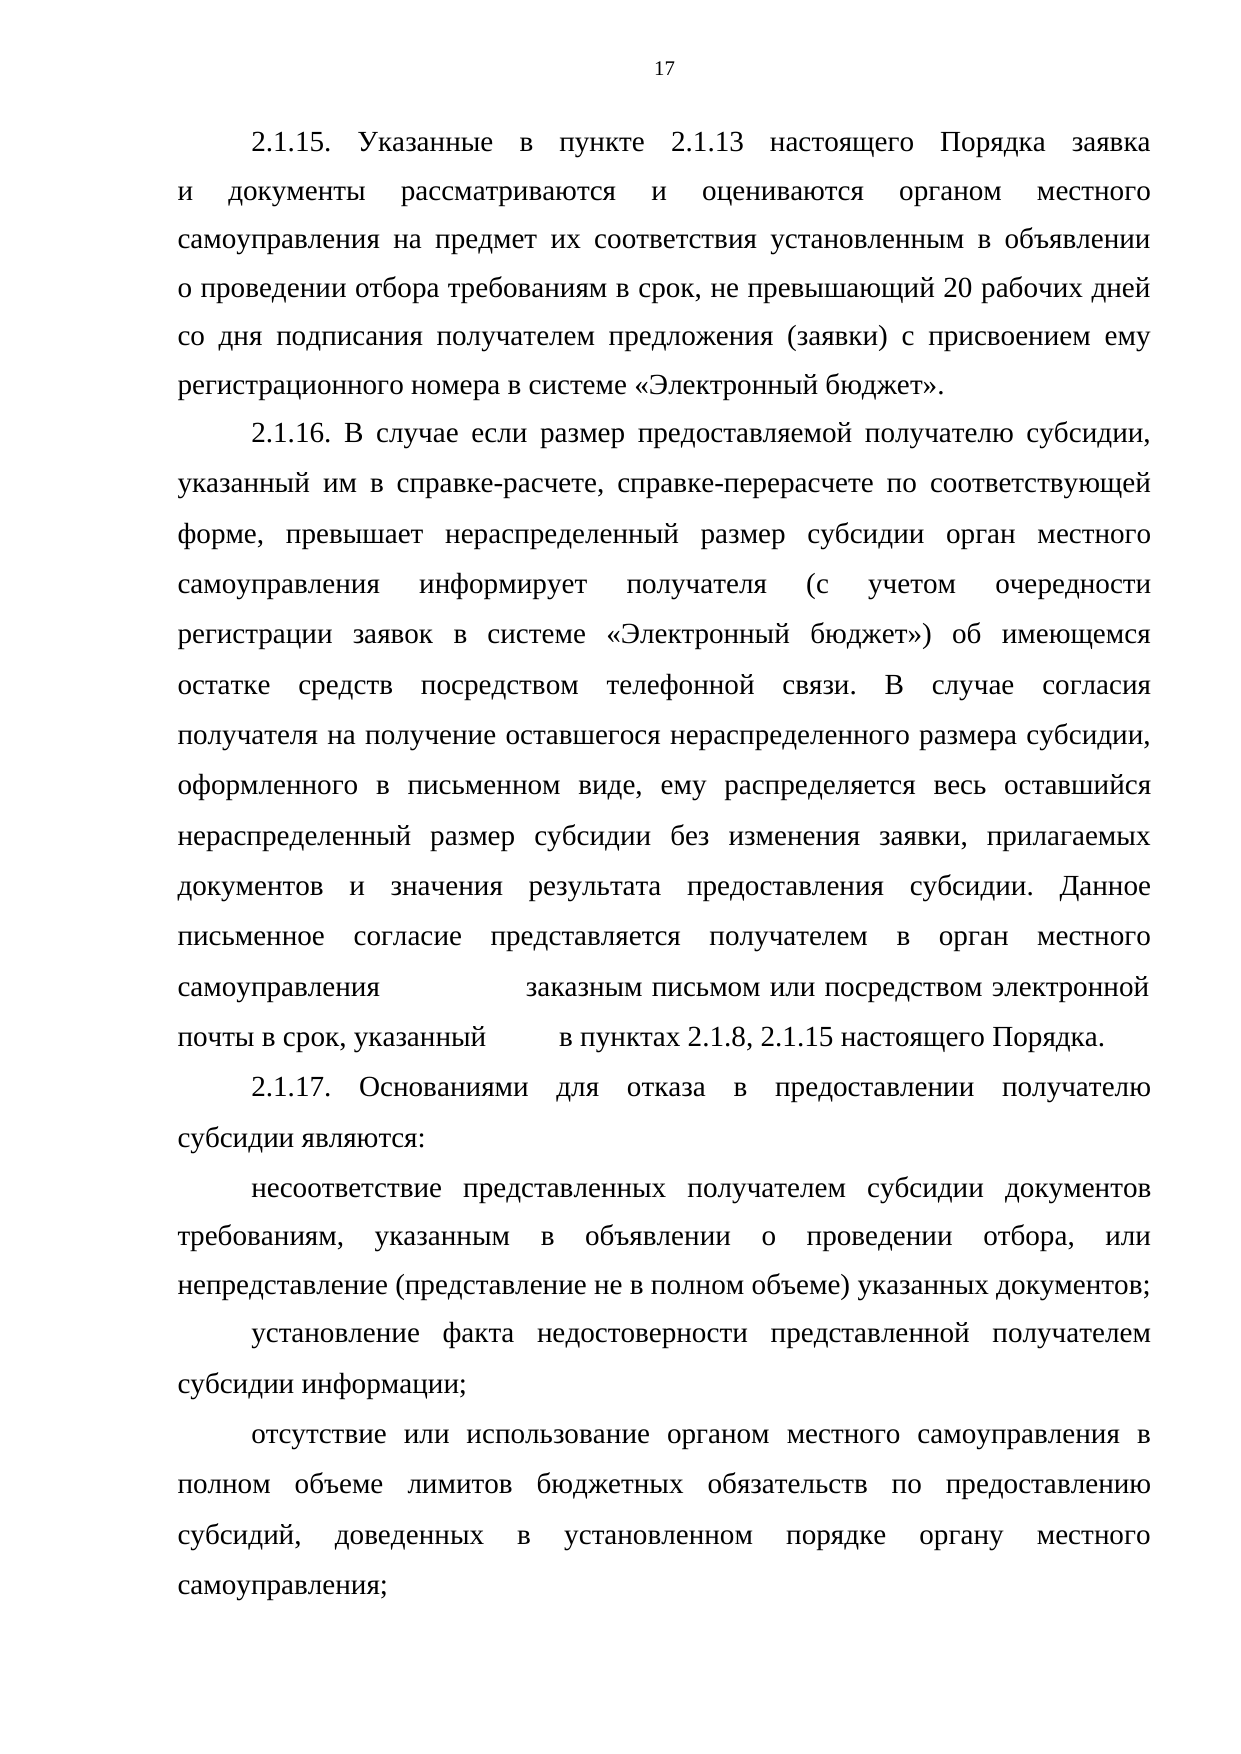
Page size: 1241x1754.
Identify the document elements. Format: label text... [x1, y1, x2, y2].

text установление факта недостоверности представленной получателем субсидии информации; [177, 1316, 1152, 1399]
text 2.1.15. Указанные в пункте 2.1.13 настоящего Порядка заявка и документы рассматриваются и оцениваются органом местного самоуправления на предмет их соответствия установленным в объявлении о проведении отбора требованиям в срок, не превышающий 20 рабочих дней со дня подписания получателем предложения (заявки) с присвоением ему регистрационного номера в системе «Электронный бюджет». [177, 124, 1152, 400]
text 2.1.16. В случае если размер предоставляемой получателю субсидии, указанный им в справке-расчете, справке-перерасчете по соответствующей форме, превышает нераспределенный размер субсидии орган местного самоуправления информирует получателя (с учетом очередности регистрации заявок в системе «Электронный бюджет») об имеющемся остатке средств посредством телефонной связи. В случае согласия получателя на получение оставшегося нераспределенного размера субсидии, оформленного в письменном виде, ему распределяется весь оставшийся нераспределенный размер субсидии без изменения заявки, прилагаемых документов и значения результата предоставления субсидии. Данное письменное согласие представляется получателем в орган местного самоуправления заказным письмом или посредством электронной почты в срок, указанный в пунктах 2.1.8, 2.1.15 настоящего Порядка. [177, 415, 1152, 1053]
text несоответствие представленных получателем субсидии документов требованиям, указанным в объявлении о проведении отбора, или непредставление (представление не в полном объеме) указанных документов; [177, 1170, 1152, 1301]
text отсутствие или использование органом местного самоуправления в полном объеме лимитов бюджетных обязательств по предоставлению субсидий, доведенных в установленном порядке органу местного самоуправления; [177, 1416, 1152, 1601]
text 2.1.17. Основаниями для отказа в предоставлении получателю субсидии являются: [177, 1069, 1152, 1153]
